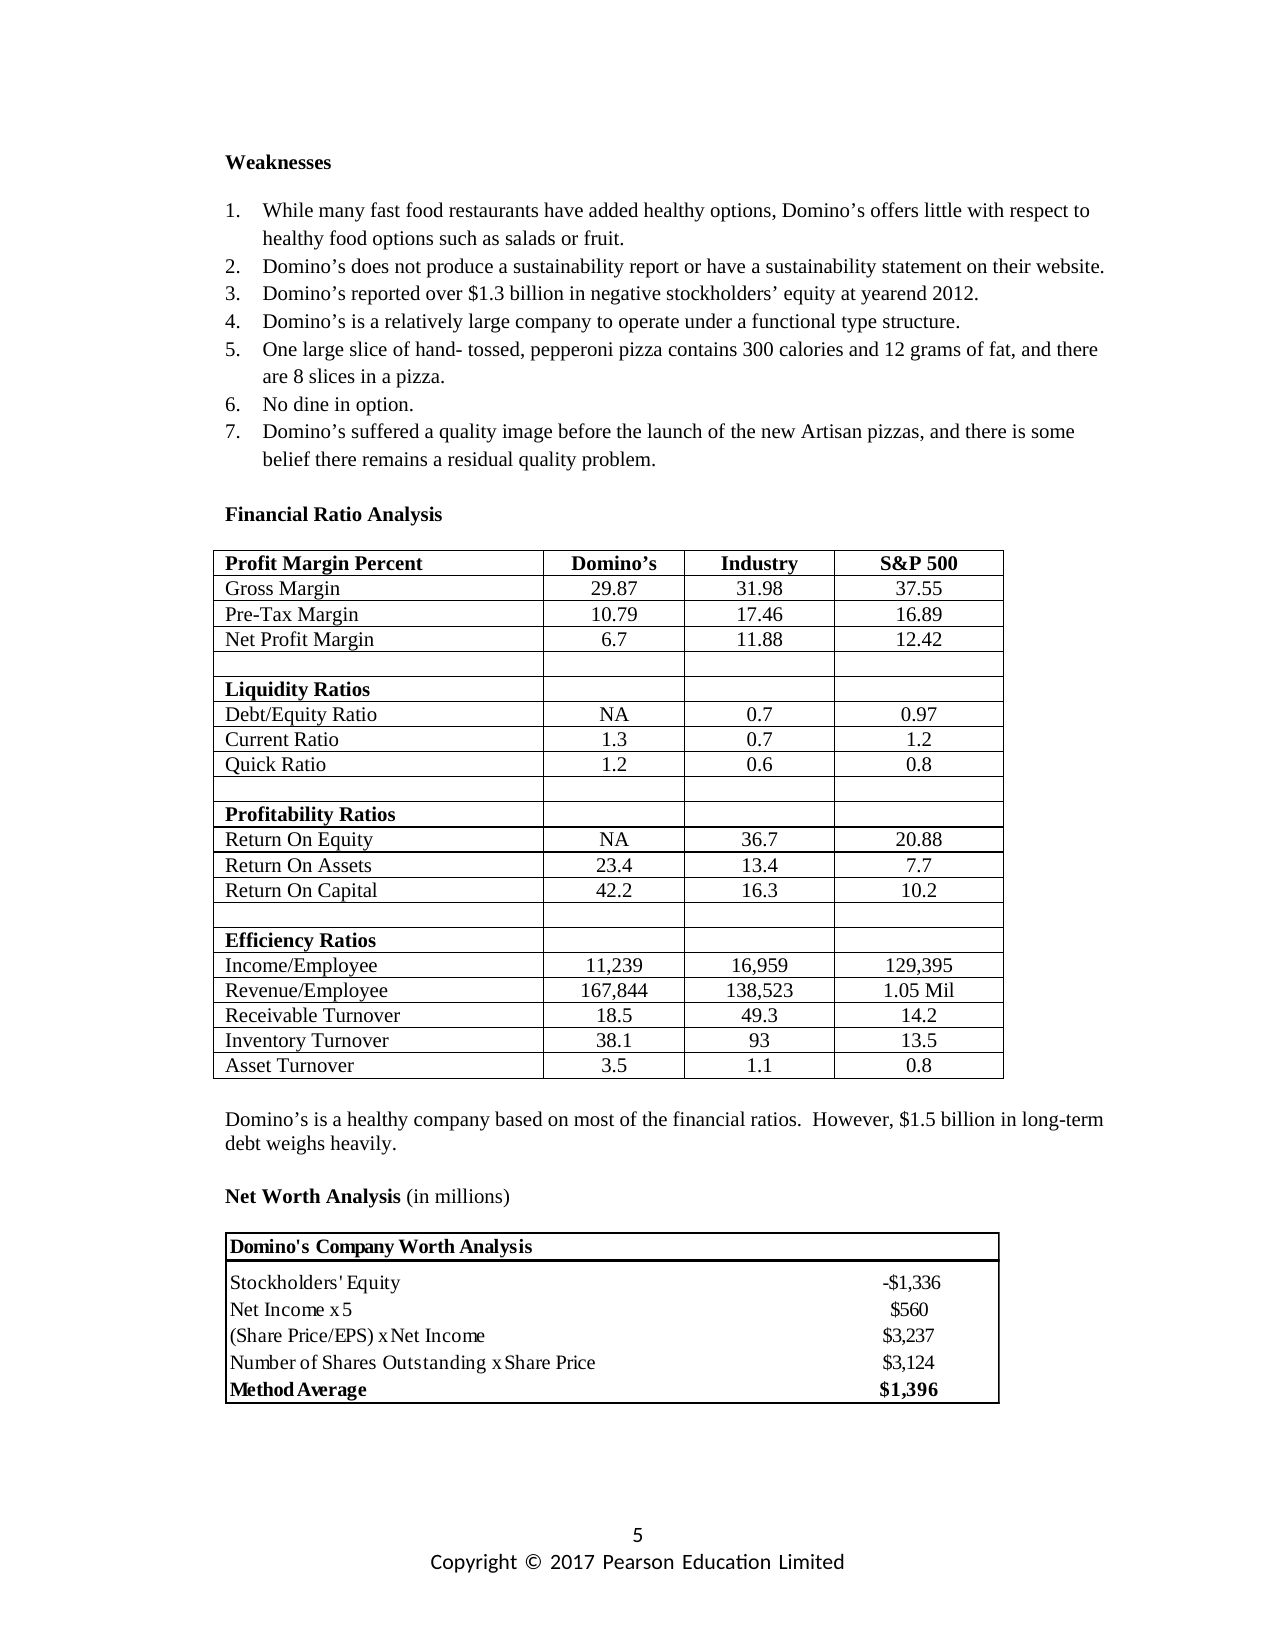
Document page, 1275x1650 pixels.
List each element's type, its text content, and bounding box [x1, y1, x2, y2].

table_cell 10.2 [835, 878, 1003, 902]
table_cell 18.5 [544, 1003, 684, 1027]
table_cell [544, 928, 684, 952]
table_cell 17.46 [685, 601, 834, 626]
list No dine in option. [225, 392, 1125, 416]
table_header S&P 500 [835, 551, 1003, 575]
table_cell 11,239 [544, 953, 684, 977]
table_cell 93 [685, 1028, 834, 1052]
text Weaknesses [150, 150, 1125, 174]
table_cell Profitability Ratios [214, 802, 543, 826]
list Domino’s suffered a quality image before the launch of the new Artisan pizzas, and there is some belief there remains a residual quality problem. [225, 419, 1125, 471]
table_cell 6.7 [544, 627, 684, 651]
table_cell [835, 652, 1003, 676]
table_cell Efficiency Ratios [214, 928, 543, 952]
table_cell 0.8 [835, 752, 1003, 776]
table_header Industry [685, 551, 834, 575]
table_cell [685, 677, 834, 701]
table_cell 31.98 [685, 576, 834, 600]
table_cell [544, 652, 684, 676]
table_cell [544, 677, 684, 701]
table_cell 0.97 [835, 702, 1003, 726]
list One large slice of hand- tossed, pepperoni pizza contains 300 calories and 12 grams of fat, and there are 8 slices in a pizza. [225, 336, 1125, 388]
table_cell NA [544, 702, 684, 726]
table_cell Inventory Turnover [214, 1028, 543, 1052]
list Domino’s is a relatively large company to operate under a functional type structure. [225, 309, 1125, 333]
table_cell Return On Assets [214, 853, 543, 877]
table_cell 13.5 [835, 1028, 1003, 1052]
table_header Profit Margin Percent [214, 551, 543, 575]
text Net Worth Analysis (in millions) [150, 1184, 1125, 1208]
table_cell [544, 802, 684, 826]
table_cell [835, 677, 1003, 701]
list Domino’s reported over $1.3 billion in negative stockholders’ equity at yearend 2012. [225, 281, 1125, 305]
table_cell Income/Employee [214, 953, 543, 977]
table_cell 23.4 [544, 853, 684, 877]
table_cell [214, 777, 543, 801]
table_cell 16.89 [835, 601, 1003, 626]
table_cell 29.87 [544, 576, 684, 600]
table_cell Debt/Equity Ratio [214, 702, 543, 726]
table_cell 1.2 [544, 752, 684, 776]
table_cell 1.05 Mil [835, 978, 1003, 1002]
table_cell 12.42 [835, 627, 1003, 651]
table_cell 1.2 [835, 727, 1003, 751]
table_cell 138,523 [685, 978, 834, 1002]
table_cell 16.3 [685, 878, 834, 902]
text Financial Ratio Analysis [150, 502, 1125, 526]
table_cell 0.8 [835, 1053, 1003, 1077]
table_cell [685, 903, 834, 927]
table_cell [685, 777, 834, 801]
table_cell 7.7 [835, 853, 1003, 877]
table_cell Receivable Turnover [214, 1003, 543, 1027]
table_cell [835, 928, 1003, 952]
text Domino’s is a healthy company based on most of the financial ratios. However, $1.5 billion in long-term debt weighs heavily. [225, 1107, 1125, 1155]
table_cell Liquidity Ratios [214, 677, 543, 701]
table_cell [835, 903, 1003, 927]
table_cell Return On Capital [214, 878, 543, 902]
table_cell [835, 802, 1003, 826]
table_cell 3.5 [544, 1053, 684, 1077]
table_cell Pre-Tax Margin [214, 601, 543, 626]
table_cell Current Ratio [214, 727, 543, 751]
table_cell Net Profit Margin [214, 627, 543, 651]
table_cell [685, 652, 834, 676]
table_header Domino’s [544, 551, 684, 575]
table_cell NA [544, 828, 684, 851]
table_cell [685, 928, 834, 952]
table_cell Quick Ratio [214, 752, 543, 776]
table_cell 13.4 [685, 853, 834, 877]
table_cell [214, 903, 543, 927]
table_cell 38.1 [544, 1028, 684, 1052]
list While many fast food restaurants have added healthy options, Domino’s offers little with respect to healthy food options such as salads or fruit. [225, 198, 1125, 250]
table_cell Return On Equity [214, 828, 543, 851]
table_cell [544, 777, 684, 801]
table_cell 14.2 [835, 1003, 1003, 1027]
table_cell [835, 777, 1003, 801]
table_cell 167,844 [544, 978, 684, 1002]
table_cell [544, 903, 684, 927]
table_cell 16,959 [685, 953, 834, 977]
table_cell 1.1 [685, 1053, 834, 1077]
table_cell 37.55 [835, 576, 1003, 600]
table_cell 20.88 [835, 828, 1003, 851]
table_cell 36.7 [685, 828, 834, 851]
table_cell 129,395 [835, 953, 1003, 977]
table_cell Gross Margin [214, 576, 543, 600]
list Domino’s does not produce a sustainability report or have a sustainability statement on their website. [225, 254, 1125, 278]
table_cell 49.3 [685, 1003, 834, 1027]
table_cell 42.2 [544, 878, 684, 902]
table_cell 1.3 [544, 727, 684, 751]
table_cell 0.7 [685, 702, 834, 726]
table_cell 10.79 [544, 601, 684, 626]
table_cell Revenue/Employee [214, 978, 543, 1002]
table_cell 0.7 [685, 727, 834, 751]
table_cell Asset Turnover [214, 1053, 543, 1077]
table_cell [214, 652, 543, 676]
table_cell 11.88 [685, 627, 834, 651]
table_cell 0.6 [685, 752, 834, 776]
table_cell [685, 802, 834, 826]
